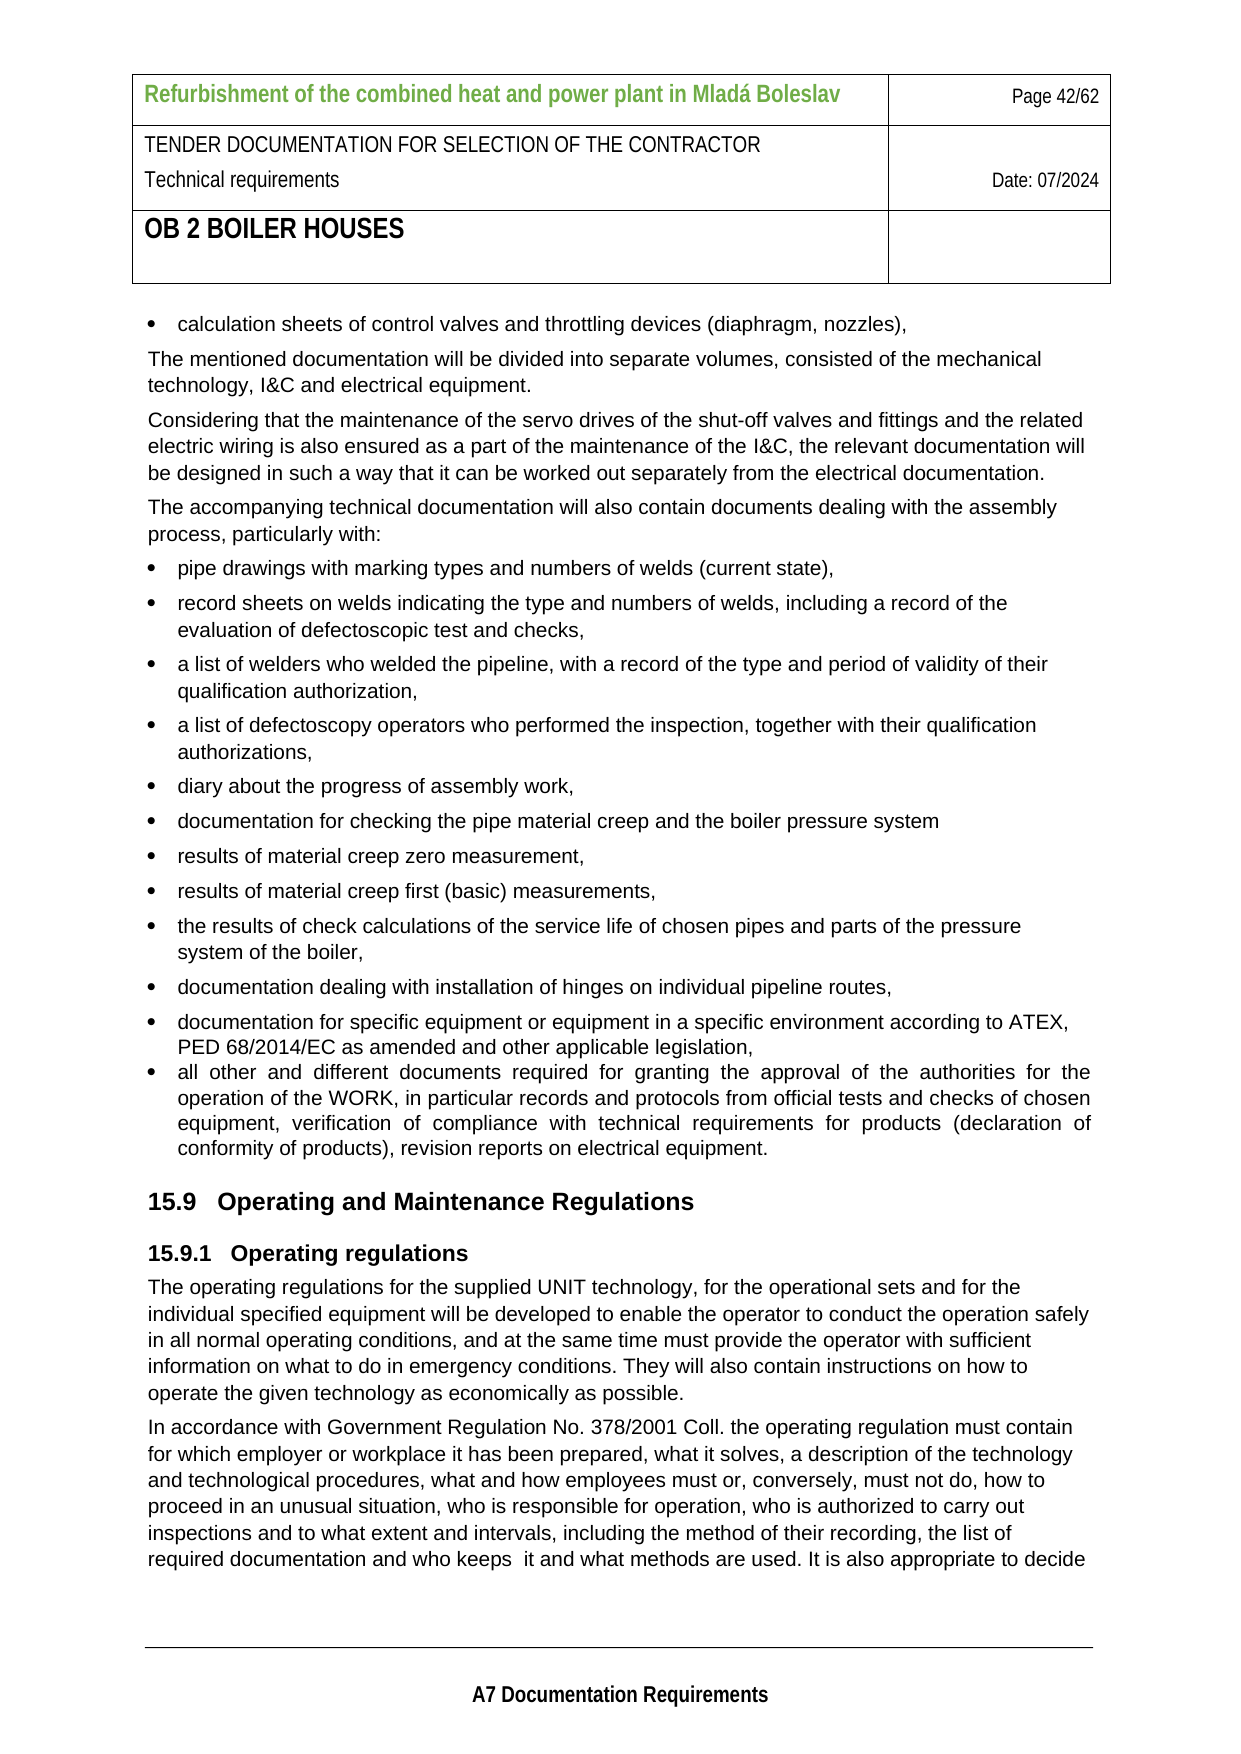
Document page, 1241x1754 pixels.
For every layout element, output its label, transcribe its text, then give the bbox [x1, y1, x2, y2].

list diary about the progress of assembly work, [148, 774, 1093, 798]
list a list of defectoscopy operators who performed the inspection, together with their qualification authorizations, [148, 713, 1093, 764]
list the results of check calculations of the service life of chosen pipes and parts of the pressure system of the boiler, [148, 913, 1093, 964]
list pipe drawings with marking types and numbers of welds (current state), [148, 556, 1093, 580]
text Operating and Maintenance Regulations [148, 1187, 1093, 1215]
list documentation for checking the pipe material creep and the boiler pressure system [148, 809, 1093, 833]
list documentation for specific equipment or equipment in a specific environment according to ATEX, PED 68/2014/EC as amended and other applicable legislation, [148, 1009, 1093, 1059]
text The operating regulations for the supplied UNIT technology, for the operational sets and for the individual specified equipment will be developed to enable the operator to conduct the operation safely in all normal operating conditions, and at the same time must provide the operator with sufficient information on what to do in emergency conditions. They will also contain instructions on how to operate the given technology as economically as possible. [148, 1275, 1093, 1404]
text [148, 1415, 1093, 1571]
list all other and different documents required for granting the approval of the authorities for the operation of the WORK, in particular records and protocols from official tests and checks of chosen equipment, verification of compliance with technical requirements for products (declaration of conformity of products), revision reports on electrical equipment. [148, 1060, 1093, 1160]
list results of material creep first (basic) measurements, [148, 879, 1093, 903]
list calculation sheets of control valves and throttling devices (diaphragm, nozzles), [148, 312, 1093, 336]
text The mentioned documentation will be divided into separate volumes, consisted of the mechanical technology, I&C and electrical equipment. [148, 347, 1093, 397]
text The accompanying technical documentation will also contain documents dealing with the assembly process, particularly with: [148, 495, 1093, 545]
text Considering that the maintenance of the servo drives of the shut-off valves and fittings and the related electric wiring is also ensured as a part of the maintenance of the I&C, the relevant documentation will be designed in such a way that it can be worked out separately from the electrical documentation. [148, 408, 1093, 484]
text Operating regulations [148, 1240, 1093, 1267]
list documentation dealing with installation of hinges on individual pipeline routes, [148, 975, 1093, 999]
list record sheets on welds indicating the type and numbers of welds, including a record of the evaluation of defectoscopic test and checks, [148, 591, 1093, 641]
list results of material creep zero measurement, [148, 844, 1093, 868]
list a list of welders who welded the pipeline, with a record of the type and period of validity of their qualification authorization, [148, 652, 1093, 702]
